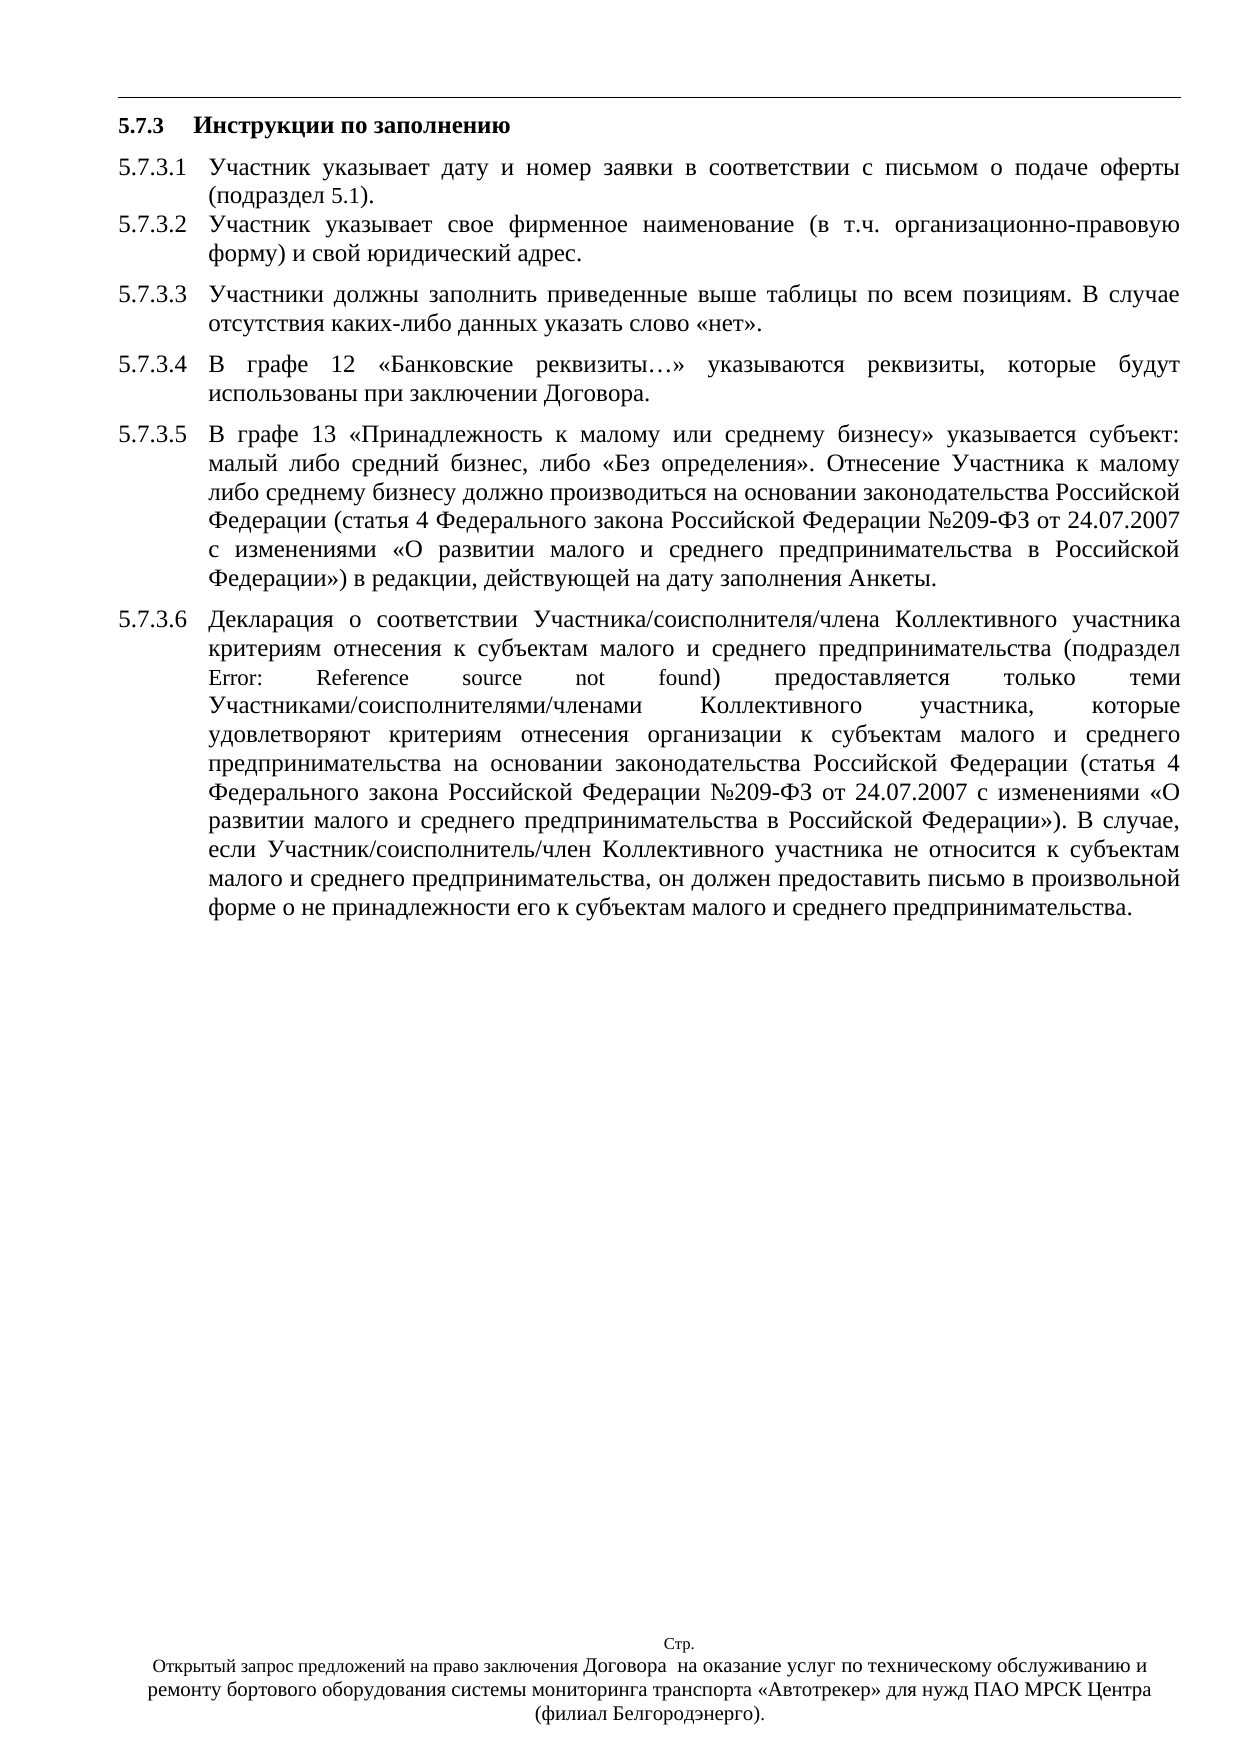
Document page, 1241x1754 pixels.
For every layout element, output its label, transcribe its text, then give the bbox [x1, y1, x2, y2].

list Участник указывает дату и номер заявки в соответствии с письмом о подаче оферты (подраздел 5.1). [118, 152, 1181, 209]
list Декларация о соответствии Участника/соисполнителя/члена Коллективного участника критериям отнесения к субъектам малого и среднего предпринимательства (подраздел 5.7.2) предоставляется только теми Участниками/соисполнителями/членами Коллективного участника, которые удовлетворяют критериям отнесения организации к субъектам малого и среднего предпринимательства на основании законодательства Российской Федерации (статья 4 Федерального закона Российской Федерации №209-ФЗ от 24.07.2007 с изменениями «О развитии малого и среднего предпринимательства в Российской Федерации»). В случае, если Участник/соисполнитель/член Коллективного участника не относится к субъектам малого и среднего предпринимательства, он должен предоставить письмо в произвольной форме о не принадлежности его к субъектам малого и среднего предпринимательства. [118, 604, 1181, 921]
list Участник указывает свое фирменное наименование (в т.ч. организационно-правовую форму) и свой юридический адрес. [118, 209, 1181, 267]
list В графе 12 «Банковские реквизиты…» указываются реквизиты, которые будут использованы при заключении Договора. [118, 349, 1181, 407]
subtitle Инструкции по заполнению [118, 111, 1181, 139]
list В графе 13 «Принадлежность к малому или среднему бизнесу» указывается субъект: малый либо средний бизнес, либо «Без определения». Отнесение Участника к малому либо среднему бизнесу должно производиться на основании законодательства Российской Федерации (статья 4 Федерального закона Российской Федерации №209-ФЗ от 24.07.2007 с изменениями «О развитии малого и среднего предпринимательства в Российской Федерации») в редакции, действующей на дату заполнения Анкеты. [118, 419, 1181, 592]
list Участники должны заполнить приведенные выше таблицы по всем позициям. В случае отсутствия каких-либо данных указать слово «нет». [118, 279, 1181, 337]
